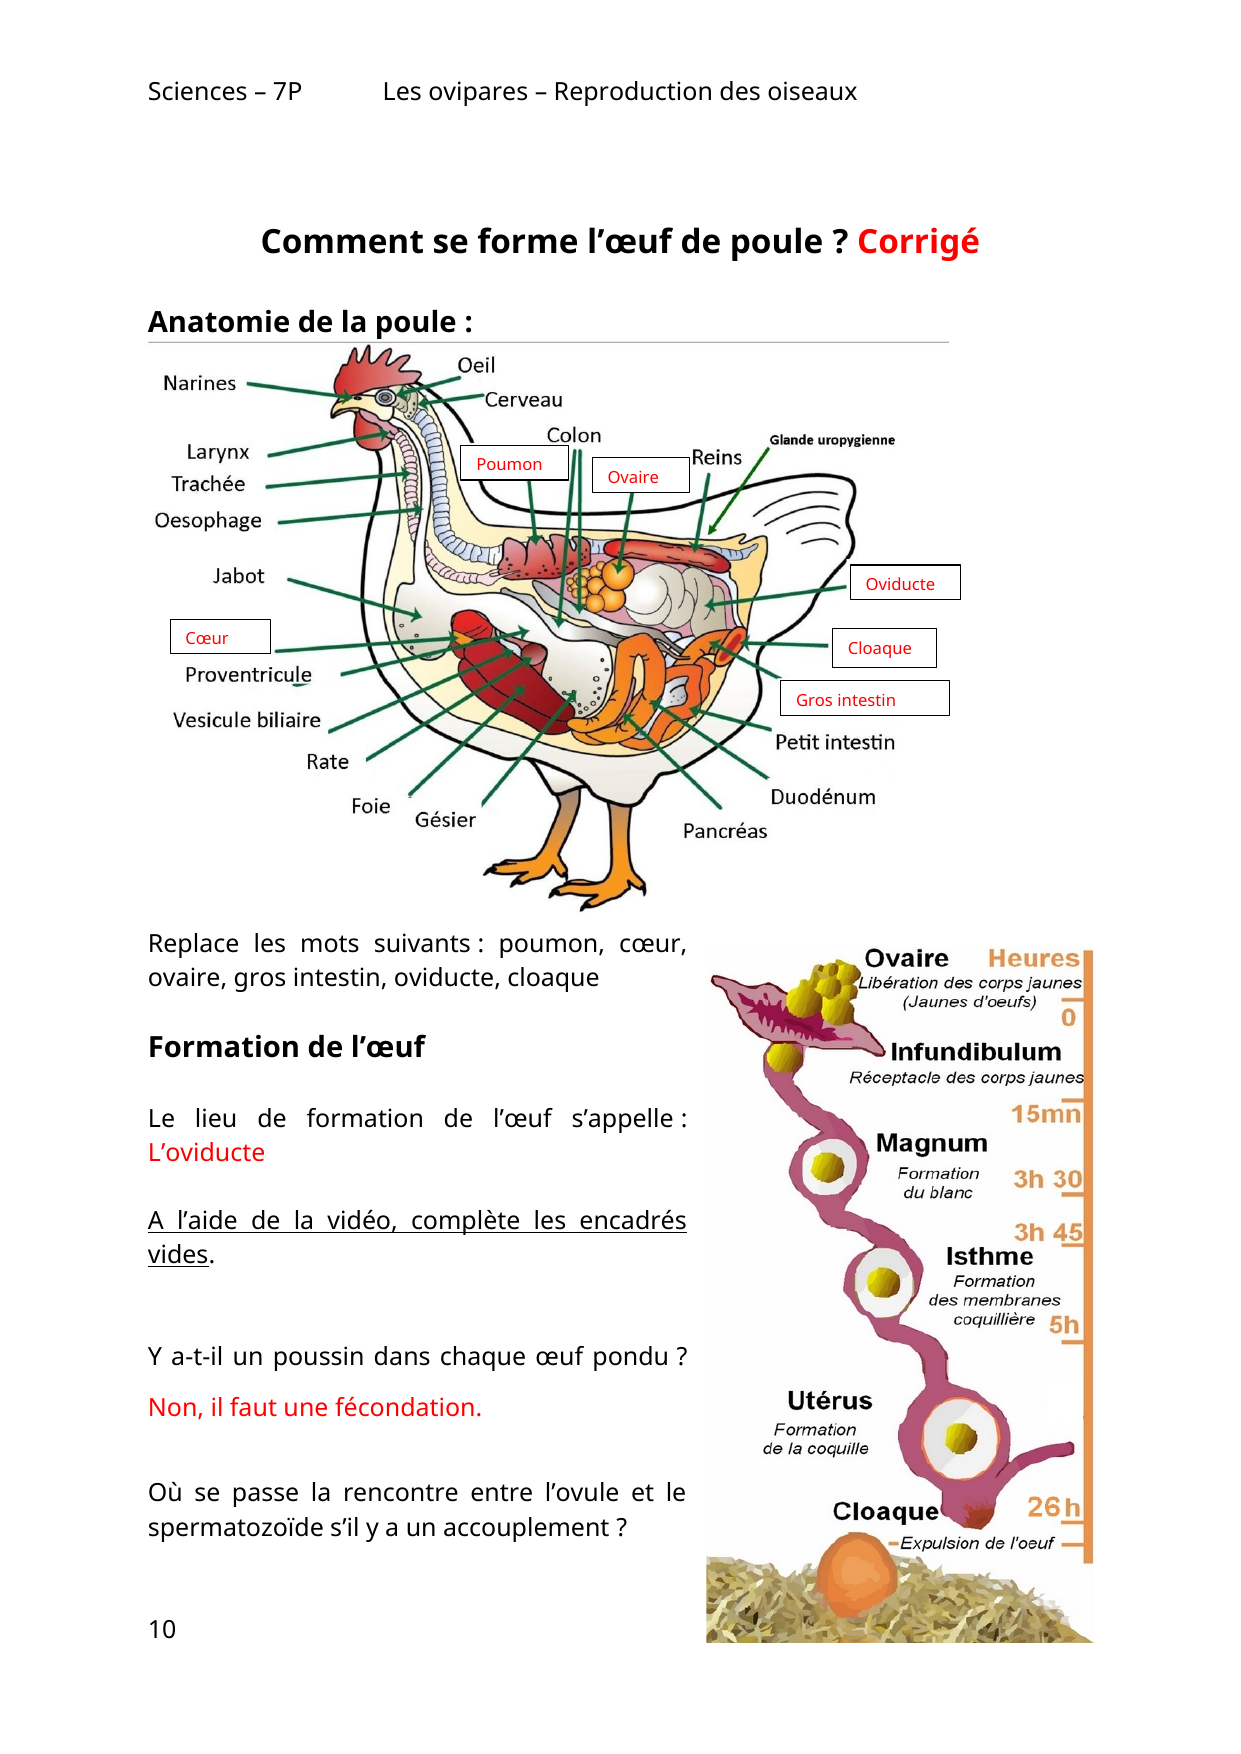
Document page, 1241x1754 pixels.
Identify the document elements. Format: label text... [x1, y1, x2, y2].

subtitle Formation de l’œuf [148, 1027, 706, 1066]
picture [147, 341, 950, 926]
text Y a-t-il un poussin dans chaque œuf pondu ? Non, il faut une fécondation. [148, 1339, 706, 1424]
text Où se passe la rencontre entre l’ovule et le spermatozoïde s’il y a un accouplement ? [148, 1475, 706, 1543]
subtitle Anatomie de la poule : [148, 302, 1093, 341]
picture [706, 946, 1094, 1643]
text A l’aide de la vidéo, complète les encadrés vides. [148, 1203, 706, 1271]
text Le lieu de formation de l’œuf s’appelle : L’oviducte [148, 1101, 706, 1169]
text Replace les mots suivants : poumon, cœur, ovaire, gros intestin, oviducte, cloaque [148, 926, 1093, 994]
subtitle Comment se forme l’œuf de poule ? Corrigé [148, 218, 1093, 263]
